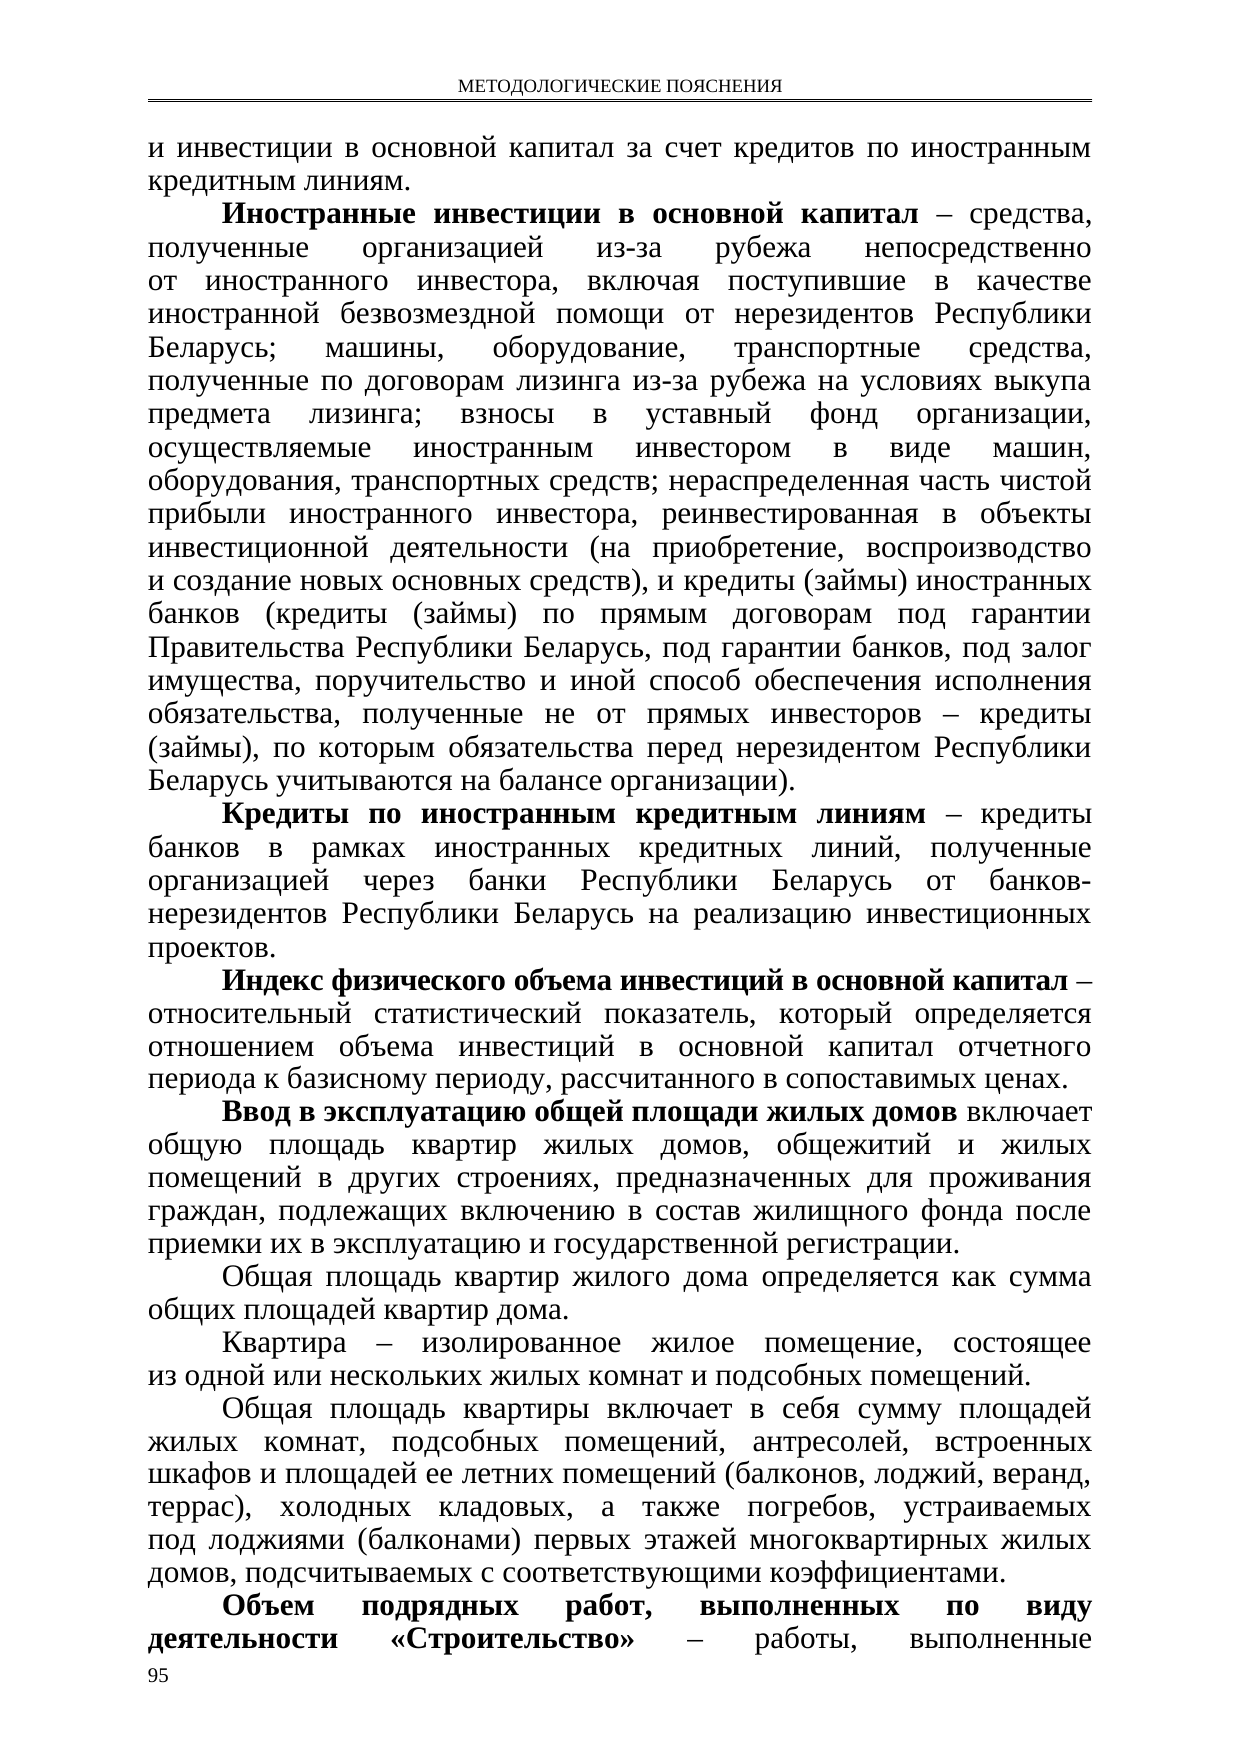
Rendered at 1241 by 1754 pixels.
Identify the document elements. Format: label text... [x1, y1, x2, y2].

text Иностранные инвестиции в основной капитал – средства, полученные организацией из-за рубежа непосредственно от иностранного инвестора, включая поступившие в качестве иностранной безвозмездной помощи от нерезидентов Республики Беларусь; машины, оборудование, транспортные средства, полученные по договорам лизинга из-за рубежа на условиях выкупа предмета лизинга; взносы в уставный фонд организации, осуществляемые иностранным инвестором в виде машин, оборудования, транспортных средств; нераспределенная часть чистой прибыли иностранного инвестора, реинвестированная в объекты инвестиционной деятельности (на приобретение, воспроизводство и создание новых основных средств), и кредиты (займы) иностранных банков (кредиты (займы) по прямым договорам под гарантии Правительства Республики Беларусь, под гарантии банков, под залог имущества, поручительство и иной способ обеспечения исполнения обязательства, полученные не от прямых инвесторов – кредиты (займы), по которым обязательства перед нерезидентом Республики Беларусь учитываются на балансе организации). [148, 197, 1092, 797]
text Общая площадь квартир жилого дома определяется как сумма общих площадей квартир дома. [148, 1260, 1092, 1326]
text Кредиты по иностранным кредитным линиям – кредиты банков в рамках иностранных кредитных линий, полученные организацией через банки Республики Беларусь от банков-нерезидентов Республики Беларусь на реализацию инвестиционных проектов. [148, 797, 1092, 964]
text Ввод в эксплуатацию общей площади жилых домов включает общую площадь квартир жилых домов, общежитий и жилых помещений в других строениях, предназначенных для проживания граждан, подлежащих включению в состав жилищного фонда после приемки их в эксплуатацию и государственной регистрации. [148, 1096, 1092, 1260]
text Индекс физического объема инвестиций в основной капитал – относительный статистический показатель, который определяется отношением объема инвестиций в основной капитал отчетного периода к базисному периоду, рассчитанного в сопоставимых ценах. [148, 964, 1092, 1096]
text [148, 1589, 1092, 1655]
text Квартира – изолированное жилое помещение, состоящее из одной или нескольких жилых комнат и подсобных помещений. [148, 1326, 1092, 1392]
text Общая площадь квартиры включает в себя сумму площадей жилых комнат, подсобных помещений, антресолей, встроенных шкафов и площадей ее летних помещений (балконов, лоджий, веранд, террас), холодных кладовых, а также погребов, устраиваемых под лоджиями (балконами) первых этажей многоквартирных жилых домов, подсчитываемых с соответствующими коэффициентами. [148, 1392, 1092, 1589]
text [148, 131, 1092, 197]
